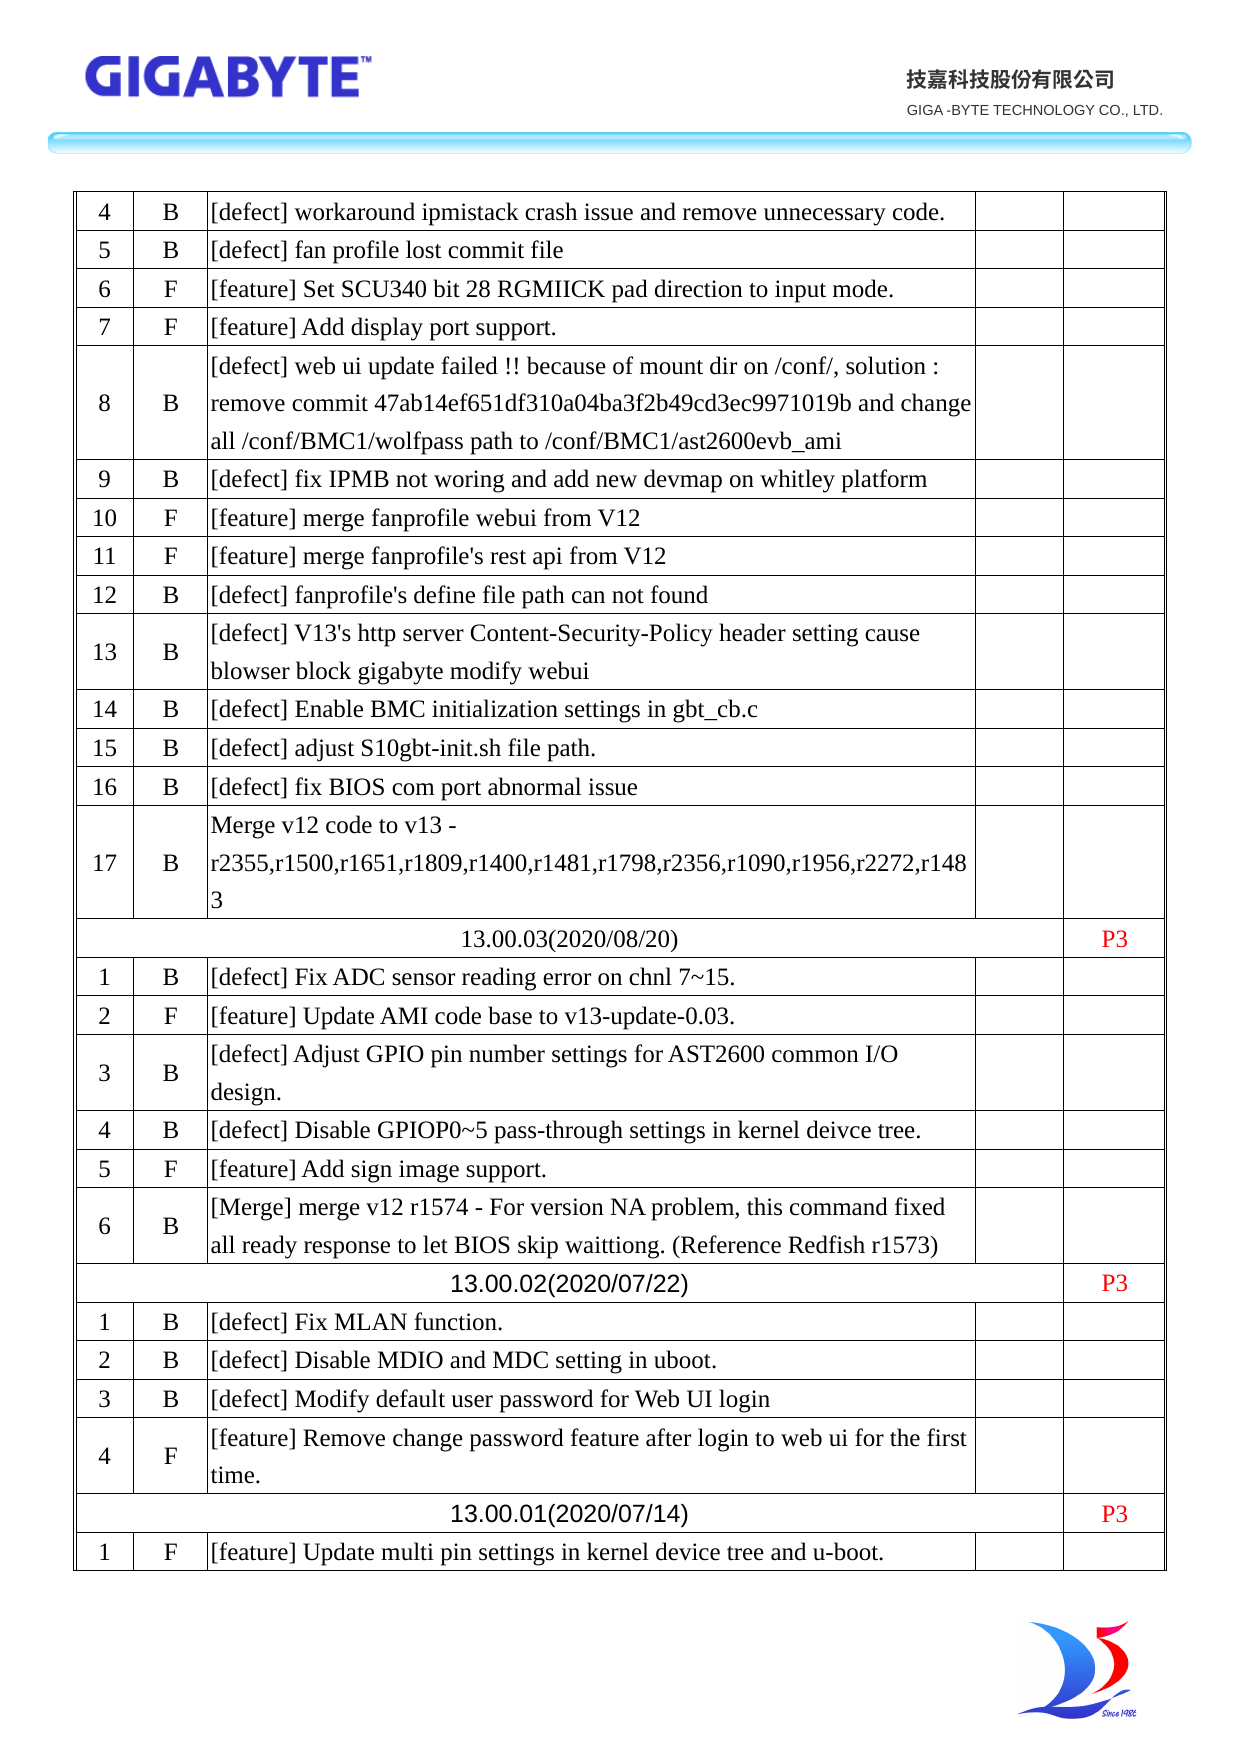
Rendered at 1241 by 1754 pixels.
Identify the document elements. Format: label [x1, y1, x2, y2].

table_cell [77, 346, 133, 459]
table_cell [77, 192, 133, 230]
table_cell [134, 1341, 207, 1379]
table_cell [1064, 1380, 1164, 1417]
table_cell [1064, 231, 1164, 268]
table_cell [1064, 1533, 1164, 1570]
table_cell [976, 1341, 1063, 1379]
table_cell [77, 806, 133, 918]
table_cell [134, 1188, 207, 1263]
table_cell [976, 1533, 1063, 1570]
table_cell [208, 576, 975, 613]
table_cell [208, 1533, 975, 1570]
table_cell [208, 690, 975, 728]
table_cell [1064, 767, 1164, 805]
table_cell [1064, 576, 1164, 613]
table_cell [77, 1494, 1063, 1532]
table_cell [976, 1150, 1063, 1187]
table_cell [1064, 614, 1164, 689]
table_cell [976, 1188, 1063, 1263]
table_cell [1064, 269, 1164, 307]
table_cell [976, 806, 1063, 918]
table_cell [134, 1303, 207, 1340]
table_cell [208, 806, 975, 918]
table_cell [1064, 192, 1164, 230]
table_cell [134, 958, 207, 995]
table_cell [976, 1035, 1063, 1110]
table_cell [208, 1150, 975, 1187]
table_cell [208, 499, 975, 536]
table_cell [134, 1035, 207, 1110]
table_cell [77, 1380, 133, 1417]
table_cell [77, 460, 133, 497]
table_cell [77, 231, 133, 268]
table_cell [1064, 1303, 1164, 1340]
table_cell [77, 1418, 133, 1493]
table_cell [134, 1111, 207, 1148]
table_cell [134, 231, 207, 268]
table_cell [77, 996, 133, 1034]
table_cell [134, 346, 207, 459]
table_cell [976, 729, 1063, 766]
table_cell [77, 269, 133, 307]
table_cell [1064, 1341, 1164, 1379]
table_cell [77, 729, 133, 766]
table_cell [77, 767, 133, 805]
picture [1017, 1620, 1137, 1719]
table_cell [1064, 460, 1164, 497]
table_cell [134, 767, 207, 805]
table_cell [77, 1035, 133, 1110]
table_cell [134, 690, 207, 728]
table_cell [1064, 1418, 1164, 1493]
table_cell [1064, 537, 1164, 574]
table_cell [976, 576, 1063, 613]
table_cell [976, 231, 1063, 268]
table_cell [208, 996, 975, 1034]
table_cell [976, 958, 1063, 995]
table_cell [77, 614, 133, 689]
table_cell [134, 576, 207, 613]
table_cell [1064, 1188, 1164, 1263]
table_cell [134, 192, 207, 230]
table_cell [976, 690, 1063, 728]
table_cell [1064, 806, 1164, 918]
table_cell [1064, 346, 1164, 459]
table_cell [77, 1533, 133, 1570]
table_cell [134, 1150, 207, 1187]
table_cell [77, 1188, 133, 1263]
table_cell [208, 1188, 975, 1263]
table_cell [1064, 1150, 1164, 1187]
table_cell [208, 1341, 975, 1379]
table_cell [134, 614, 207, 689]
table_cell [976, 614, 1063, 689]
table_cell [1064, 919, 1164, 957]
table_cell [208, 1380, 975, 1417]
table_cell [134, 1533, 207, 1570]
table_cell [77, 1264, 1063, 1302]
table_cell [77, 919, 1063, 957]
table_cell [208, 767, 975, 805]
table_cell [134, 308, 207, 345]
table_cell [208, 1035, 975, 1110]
picture [47, 56, 1192, 154]
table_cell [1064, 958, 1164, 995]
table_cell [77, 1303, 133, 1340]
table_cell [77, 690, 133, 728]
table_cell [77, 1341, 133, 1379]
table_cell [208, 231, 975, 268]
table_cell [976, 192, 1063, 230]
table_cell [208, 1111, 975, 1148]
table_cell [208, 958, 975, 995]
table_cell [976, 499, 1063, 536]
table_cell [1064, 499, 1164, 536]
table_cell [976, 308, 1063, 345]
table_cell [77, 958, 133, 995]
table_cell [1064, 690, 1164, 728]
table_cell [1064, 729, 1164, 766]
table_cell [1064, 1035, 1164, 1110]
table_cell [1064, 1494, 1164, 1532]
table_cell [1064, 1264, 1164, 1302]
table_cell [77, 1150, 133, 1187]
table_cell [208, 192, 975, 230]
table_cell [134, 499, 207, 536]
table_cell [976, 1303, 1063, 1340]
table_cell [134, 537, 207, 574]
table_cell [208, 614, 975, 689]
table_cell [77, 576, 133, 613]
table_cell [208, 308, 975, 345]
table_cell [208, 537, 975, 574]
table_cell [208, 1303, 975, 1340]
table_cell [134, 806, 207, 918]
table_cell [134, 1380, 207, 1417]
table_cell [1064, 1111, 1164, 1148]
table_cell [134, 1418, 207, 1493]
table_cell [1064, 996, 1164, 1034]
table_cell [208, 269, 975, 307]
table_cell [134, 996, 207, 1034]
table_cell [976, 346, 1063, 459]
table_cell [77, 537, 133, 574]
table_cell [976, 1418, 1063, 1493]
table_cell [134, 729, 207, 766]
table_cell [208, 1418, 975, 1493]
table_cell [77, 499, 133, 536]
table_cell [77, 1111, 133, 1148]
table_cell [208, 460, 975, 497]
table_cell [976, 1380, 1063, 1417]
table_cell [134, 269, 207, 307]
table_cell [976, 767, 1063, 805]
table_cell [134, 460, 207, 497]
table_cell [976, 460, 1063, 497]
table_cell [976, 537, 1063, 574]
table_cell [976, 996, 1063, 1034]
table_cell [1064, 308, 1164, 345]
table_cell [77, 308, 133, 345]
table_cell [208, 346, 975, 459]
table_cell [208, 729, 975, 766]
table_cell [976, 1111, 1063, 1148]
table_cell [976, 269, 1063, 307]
